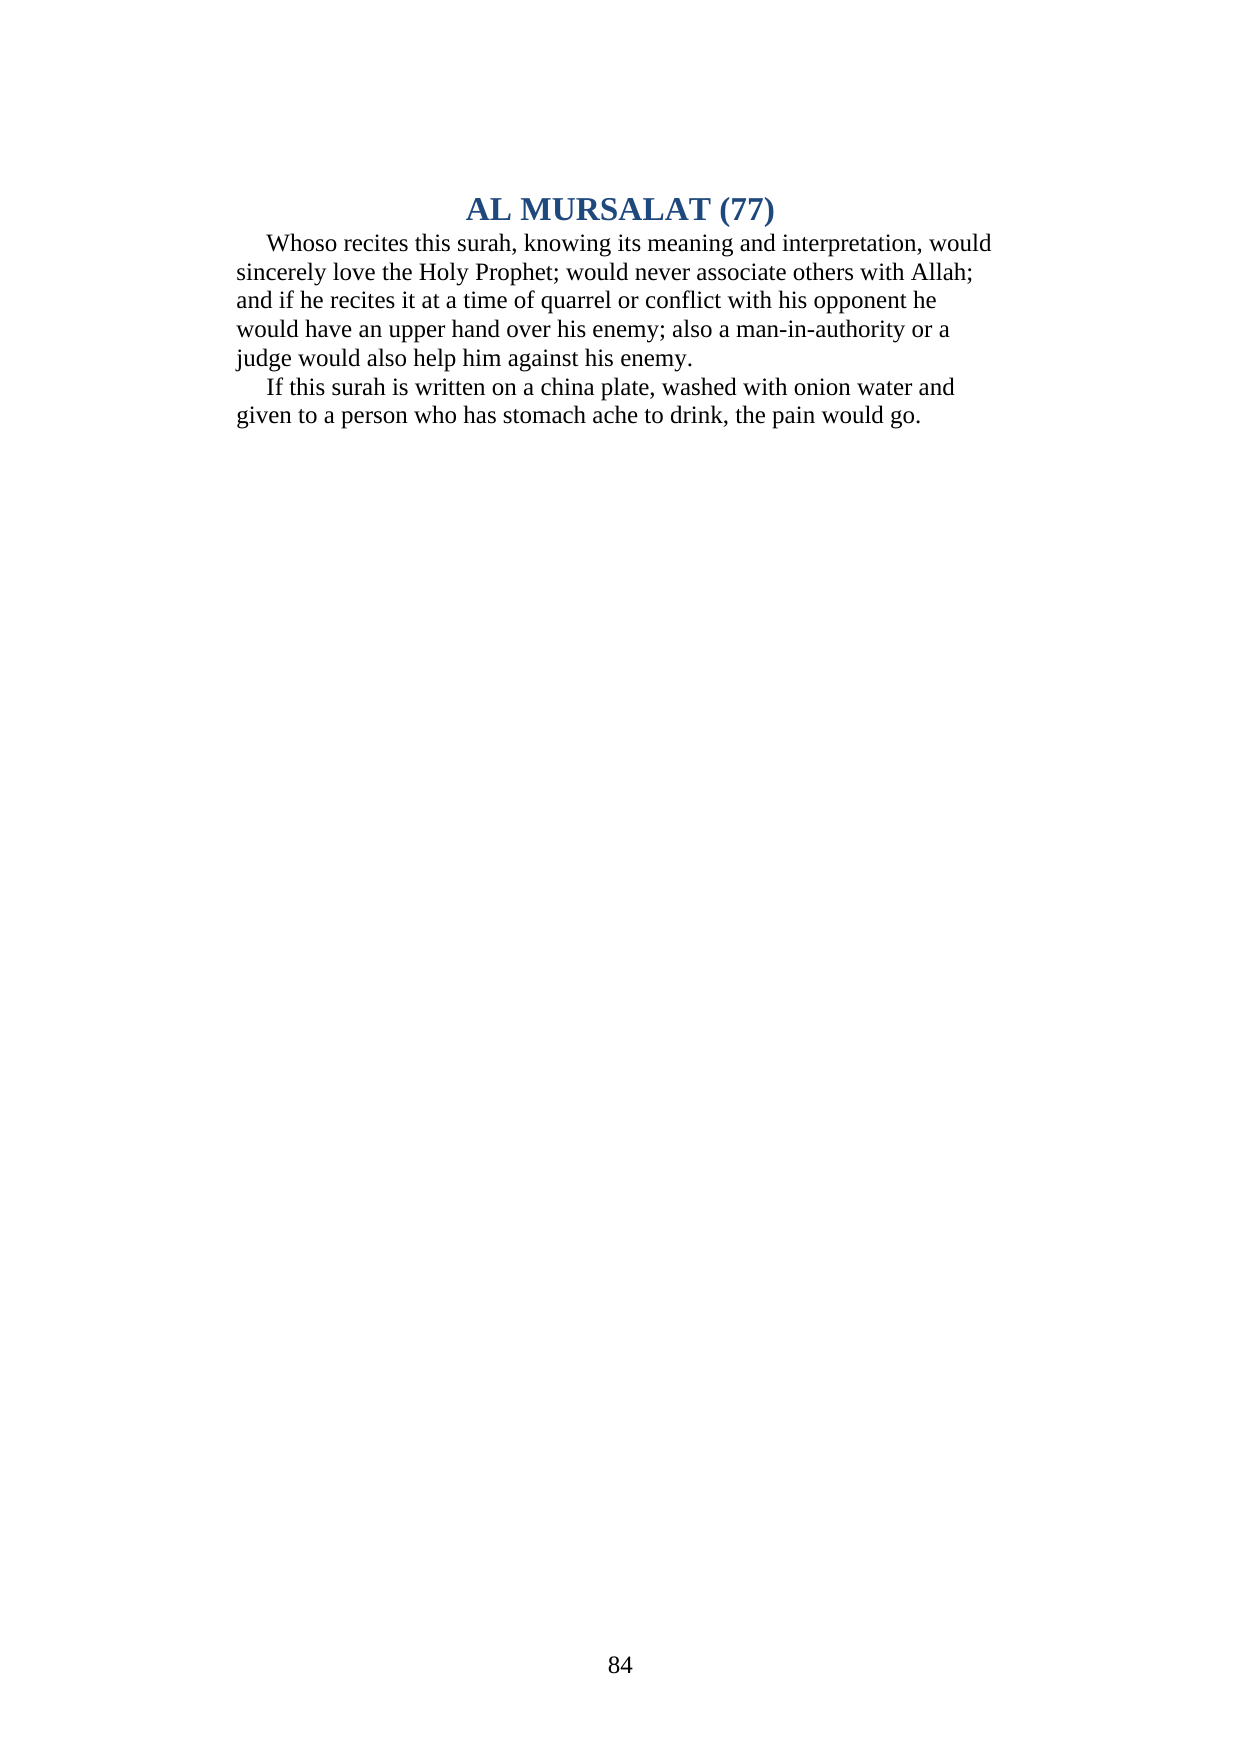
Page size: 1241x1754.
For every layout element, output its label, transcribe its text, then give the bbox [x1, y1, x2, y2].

subtitle AL MURSALAT (77) [236, 190, 1004, 228]
text Whoso recites this surah, knowing its meaning and interpretation, would sincerely love the Holy Prophet; would never associate others with Allah; and if he recites it at a time of quarrel or conflict with his opponent he would have an upper hand over his enemy; also a man-in-authority or a judge would also help him against his enemy. [236, 228, 1004, 372]
text If this surah is written on a china plate, washed with onion water and given to a person who has stomach ache to drink, the pain would go. [236, 372, 1004, 429]
